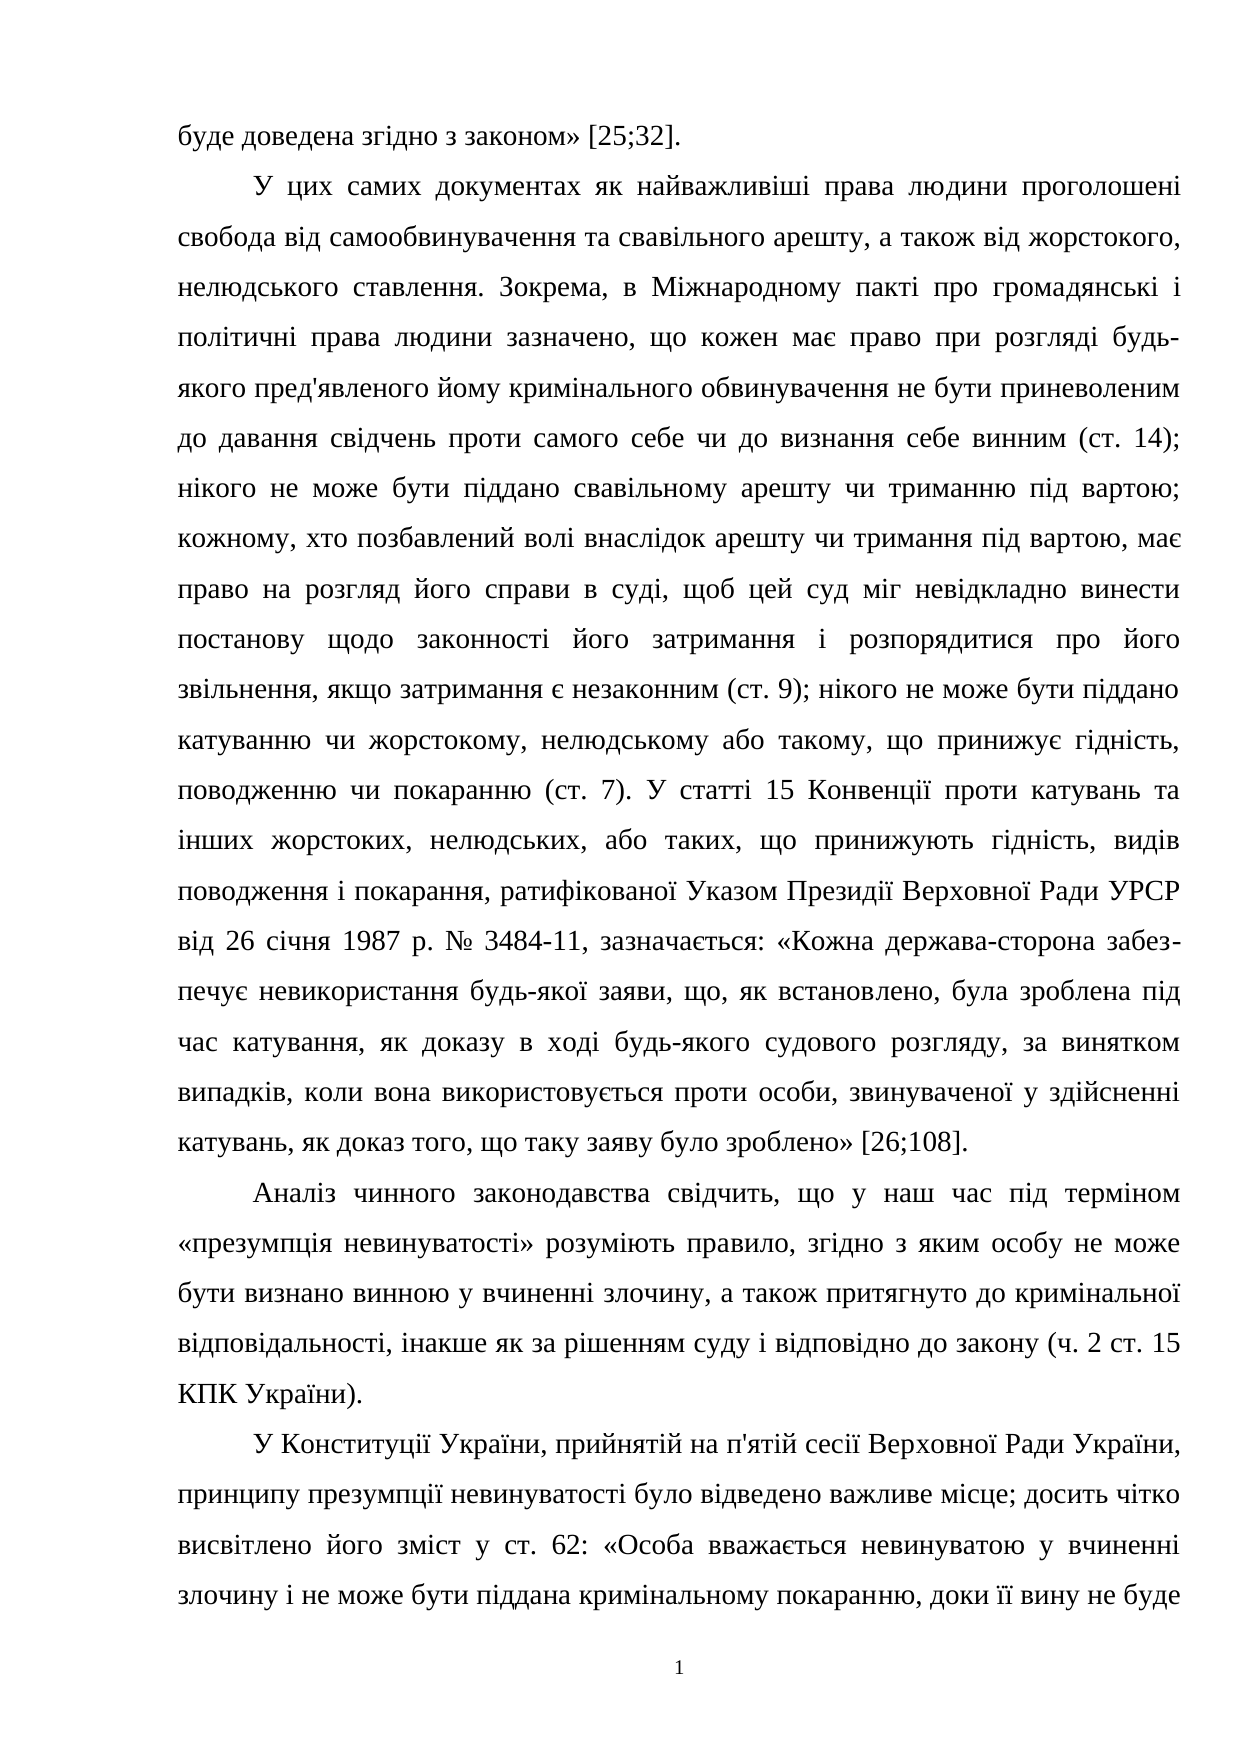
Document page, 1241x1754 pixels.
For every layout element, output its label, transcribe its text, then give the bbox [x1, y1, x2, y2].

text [177, 118, 1181, 152]
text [177, 1426, 1181, 1611]
text У цих самих документах як найважливіші права людини проголошені свобода від самообвинувачення та свавільного арешту, а також від жорстокого, нелюдського ставлення. Зокрема, в Міжнародному пакті про громадянські і політичні права людини зазначено, що кожен має право при розгляді будь-якого пред'явленого йому кримінального обвинувачення не бути приневоленим до давання свідчень проти самого себе чи до визнання себе винним (ст. 14); нікого не може бути піддано свавільному арешту чи триманню під вартою; кожному, хто позбавлений волі внаслідок арешту чи тримання під вартою, має право на розгляд його справи в суді, щоб цей суд міг невідкладно винести постанову щодо законності його затримання і розпорядитися про його звільнення, якщо затримання є незаконним (ст. 9); нікого не може бути піддано катуванню чи жорстокому, нелюдському або такому, що принижує гідність, поводженню чи покаранню (ст. 7). У статті 15 Конвенції проти катувань та інших жорстоких, нелюдських, або таких, що принижують гідність, видів поводження і покарання, ратифікованої Указом Президії Верховної Ради УРСР від 26 січня 1987 р. № 3484-11, зазначається: «Кожна держава-сторона забезпечує невикористання будь-якої заяви, що, як встановлено, була зроблена під час катування, як доказу в ході будь-якого судового розгляду, за винятком випадків, коли вона використовується проти особи, звинуваченої у здійсненні катувань, як доказ того, що таку заяву було зроблено» [26;108]. [177, 168, 1181, 1158]
text Аналіз чинного законодавства свідчить, що у наш час під терміном «презумпція невинуватості» розуміють правило, згідно з яким особу не може бути визнано винною у вчиненні злочину, а також притягнуто до кримінальної відповідальності, інакше як за рішенням суду і відповідно до закону (ч. 2 ст. 15 КПК України). [177, 1175, 1181, 1409]
